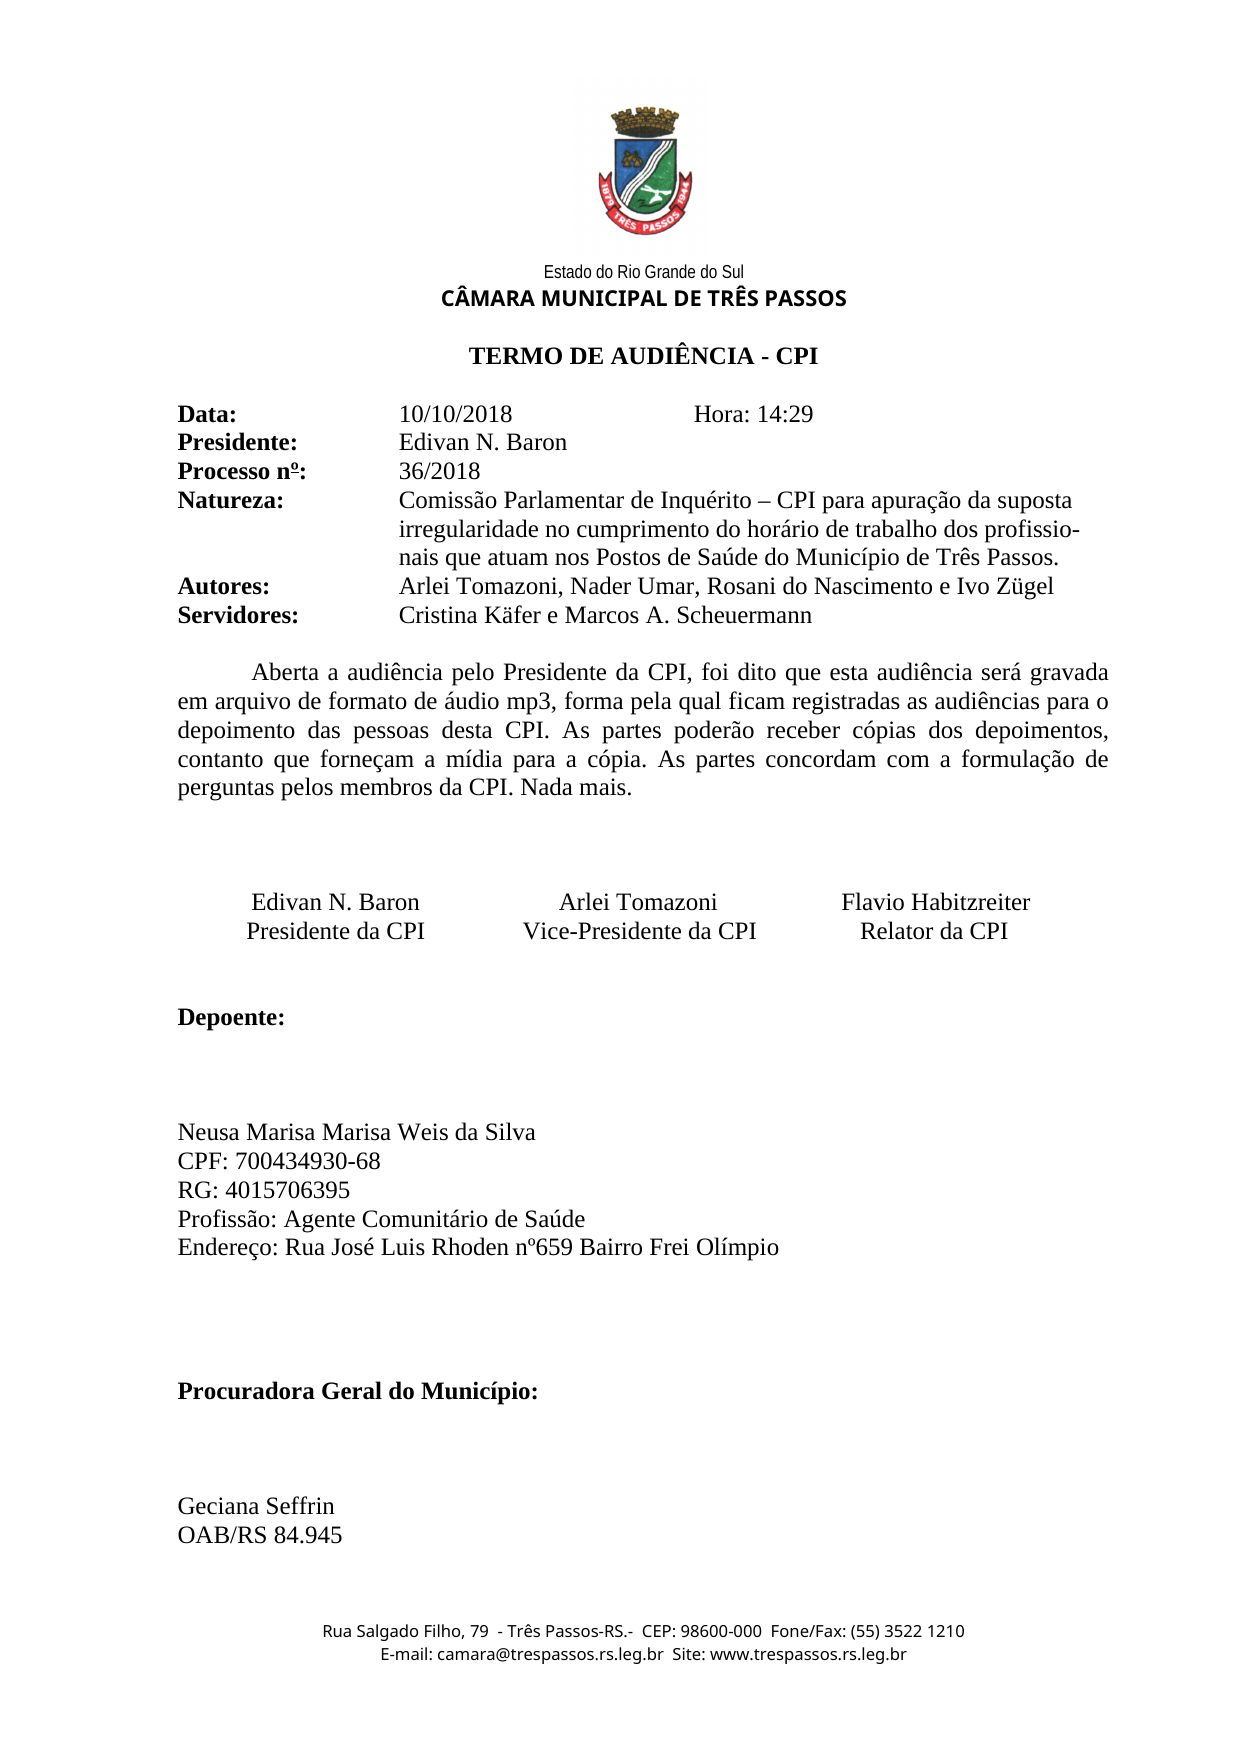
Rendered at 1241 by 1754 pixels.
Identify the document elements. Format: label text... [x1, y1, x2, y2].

text Processo nº: 36/2018 [177, 456, 1110, 485]
text Edivan N. Baron Arlei Tomazoni Flavio Habitzreiter [177, 887, 1110, 916]
text RG: 4015706395 [177, 1175, 1110, 1204]
text Autores: Arlei Tomazoni, Nader Umar, Rosani do Nascimento e Ivo Zügel [177, 571, 1110, 600]
text Presidente: Edivan N. Baron [177, 427, 1110, 456]
text Endereço: Rua José Luis Rhoden nº659 Bairro Frei Olímpio [177, 1232, 1110, 1261]
text Neusa Marisa Marisa Weis da Silva [177, 1117, 1110, 1146]
text Presidente da CPI Vice-Presidente da CPI Relator da CPI [177, 916, 1110, 945]
text Data: 10/10/2018 Hora: 14:29 [177, 399, 1110, 427]
text Natureza: Comissão Parlamentar de Inquérito – CPI para apuração da suposta [177, 485, 1110, 514]
picture [573, 75, 708, 255]
text Profissão: Agente Comunitário de Saúde [177, 1204, 1110, 1232]
text Geciana Seffrin [177, 1491, 1110, 1520]
text Depoente: [177, 1002, 1110, 1031]
text Aberta a audiência pelo Presidente da CPI, foi dito que esta audiência será gravada em arquivo de formato de áudio mp3, forma pela qual ficam registradas as audiências para o depoimento das pessoas desta CPI. As partes poderão receber cópias dos depoimentos, contanto que forneçam a mídia para a cópia. As partes concordam com a formulação de perguntas pelos membros da CPI. Nada mais. [177, 657, 1110, 801]
text Servidores: Cristina Käfer e Marcos A. Scheuermann [177, 600, 1110, 629]
text OAB/RS 84.945 [177, 1520, 1110, 1549]
text irregularidade no cumprimento do horário de trabalho dos profissio- [177, 514, 1110, 542]
text Procuradora Geral do Município: [177, 1376, 1110, 1405]
text CPF: 700434930-68 [177, 1146, 1110, 1175]
text TERMO DE AUDIÊNCIA - CPI [177, 341, 1110, 370]
text nais que atuam nos Postos de Saúde do Município de Três Passos. [177, 542, 1110, 571]
